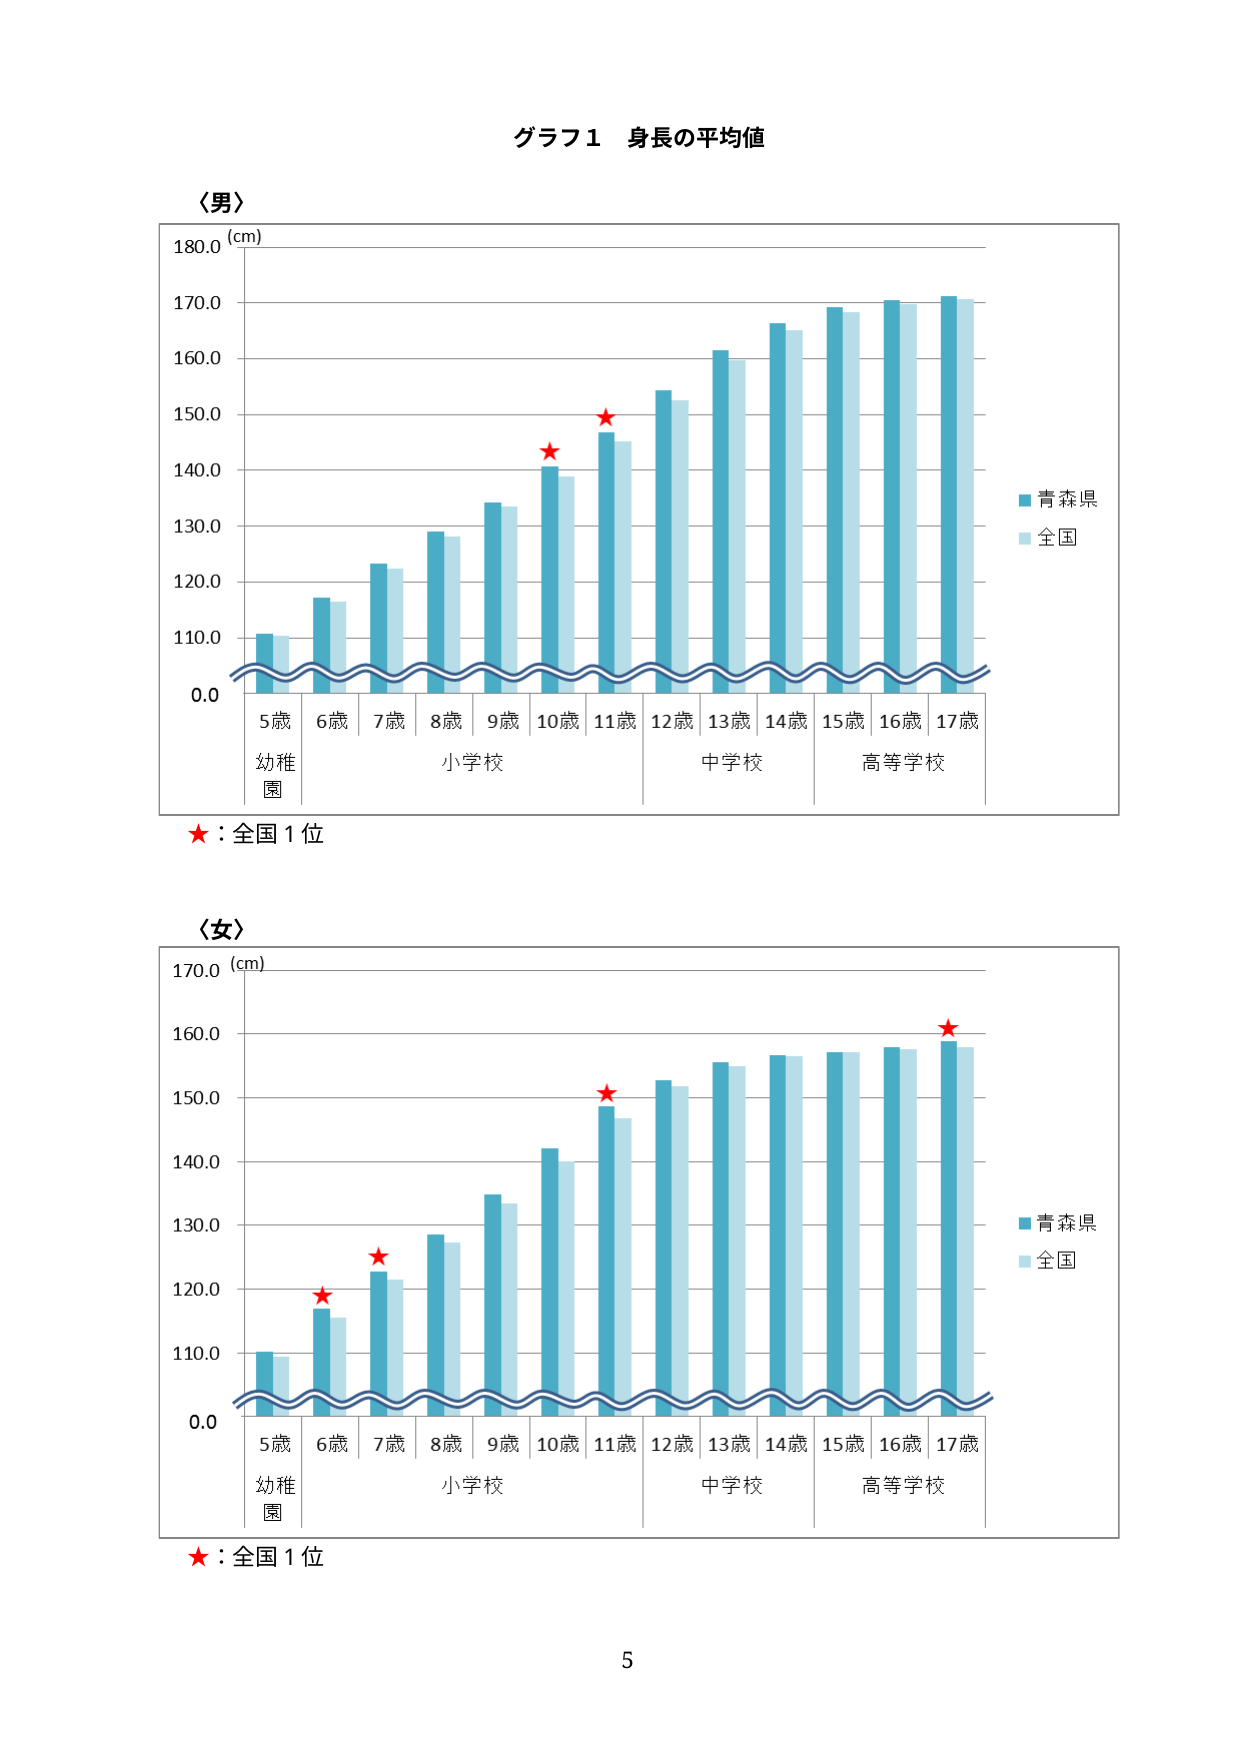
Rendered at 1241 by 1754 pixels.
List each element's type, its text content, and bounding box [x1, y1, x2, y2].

text グラフ１ 身長の平均値 [118, 120, 1137, 153]
text 〈女〉 [118, 911, 1137, 945]
text ★：全国1位 [118, 816, 1137, 849]
picture [158, 944, 1120, 1539]
picture [158, 217, 1120, 816]
text ★：全国1位 [118, 1539, 1137, 1572]
text 〈男〉 [118, 184, 1137, 218]
